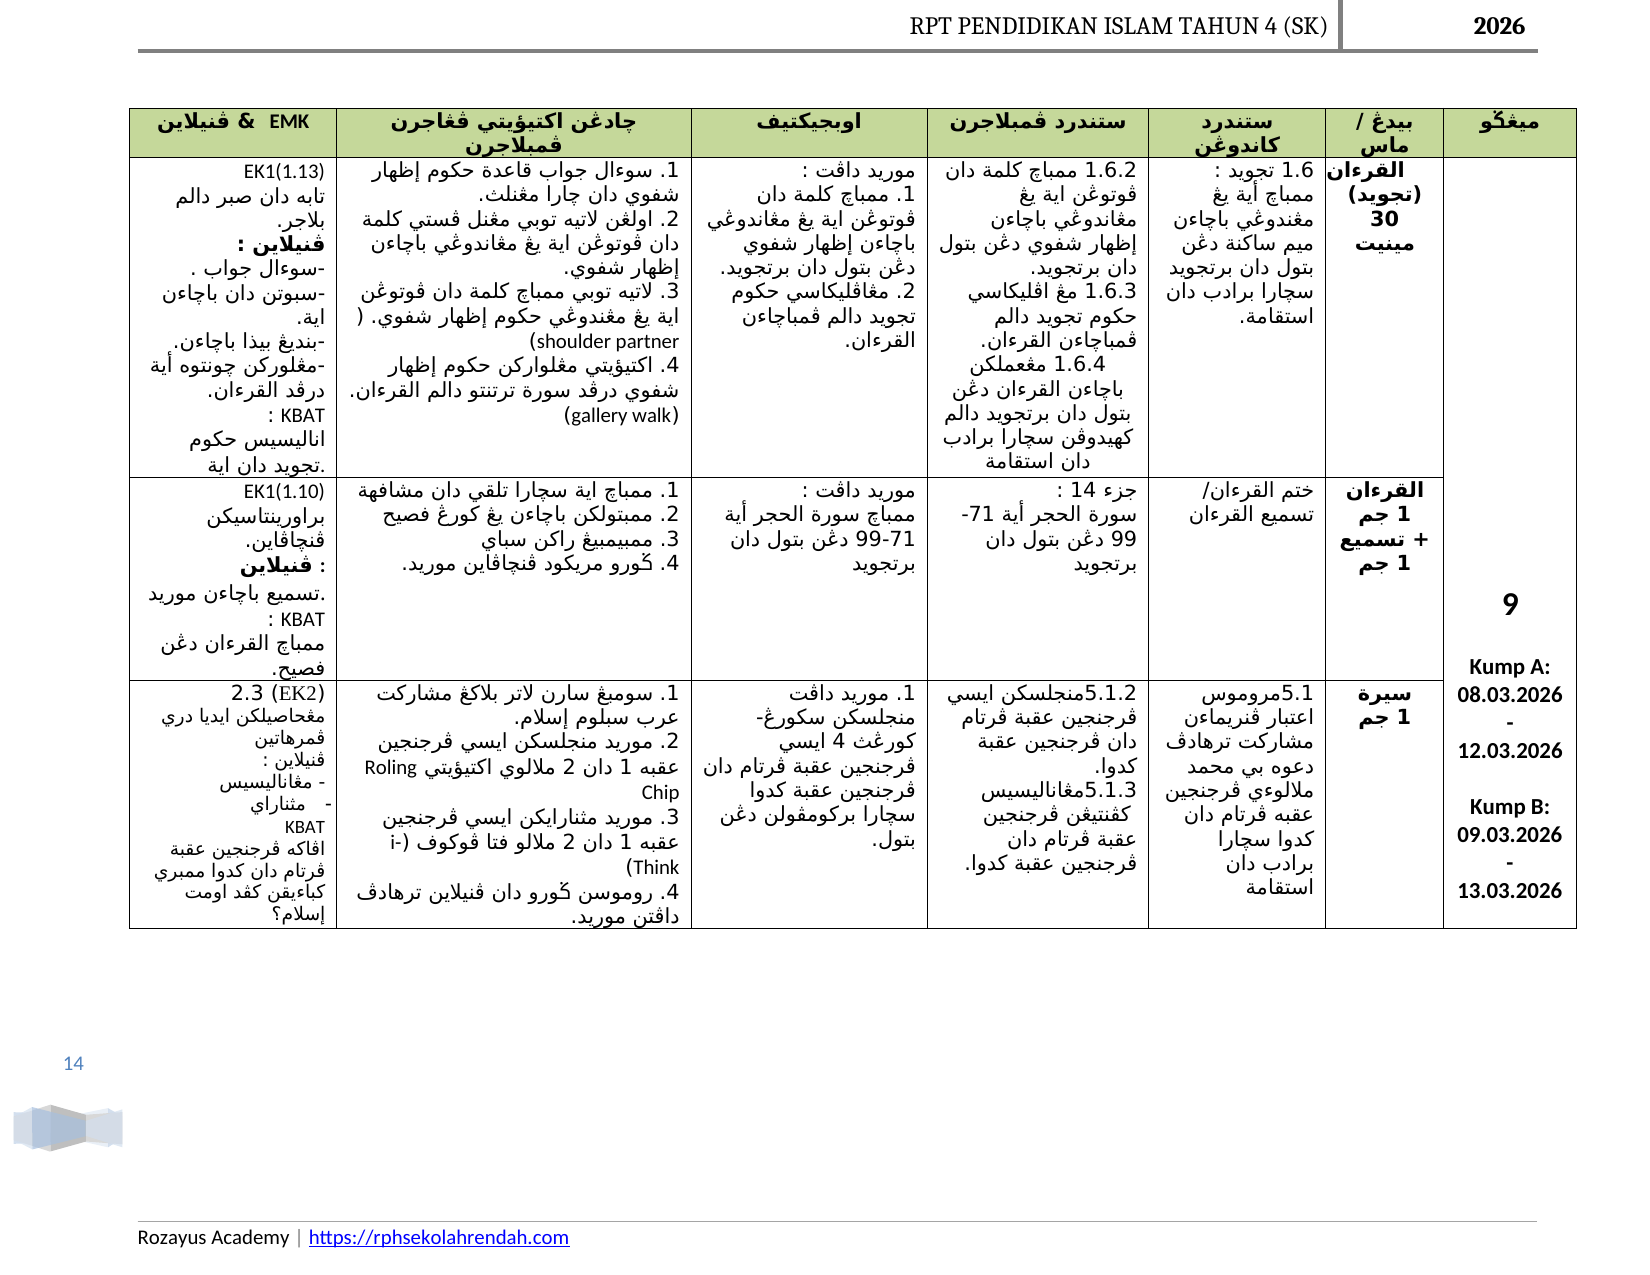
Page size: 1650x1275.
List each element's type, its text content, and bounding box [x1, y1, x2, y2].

table_cell 9 Kump A: 08.03.2026-12.03.2026 Kump B: 09.03.2026-13.03.2026 [1444, 158, 1576, 928]
table_cell موريد داڤت : ممباچ سورة الحجر أية 71-99 دڠن بتول دان برتجويد [692, 478, 927, 680]
table_cell 1.6.2 ممباچ كلمة دان ڤوتوڠن اية يڠ مڠاندوڠي باچاءن إظهار شفوي دڠن بتول دان برتجويد. 1.6.3 مڠ اڤليكاسي حكوم تجويد دالم ڤمباچاءن القرءان. 1.6.4 مڠعملكن باچاءن القرءان دڠن بتول دان برتجويد دالم كهيدوڤن سچارا برادب دان استقامة [928, 158, 1148, 477]
table_cell 1. سومبڠ سارن لاتر بلاكڠ مشاركت عرب سبلوم إسلام. 2. موريد منجلسكن ايسي ڤرجنجين عقبه 1 دان 2 ملالوي اكتيؤيتي Roling Chip 3. موريد مثنارايكن ايسي ڤرجنجين عقبه 1 دان 2 ملالو فتا ڤوكوف (i-Think) 4. روموسن ݢورو دان ڤنيلاين ترهادڤ داڤتن موريد. [337, 681, 691, 928]
table_cell 5.1.2منجلسكن ايسي ڤرجنجين عقبة ڤرتام دان ڤرجنجين عقبة كدوا. 5.1.3مڠاناليسيس كڤنتيڠن ڤرجنجين عقبة ڤرتام دان ڤرجنجين عقبة كدوا. [928, 681, 1148, 928]
table_cell جزء 14 : سورة الحجر أية 71-99 دڠن بتول دان برتجويد [928, 478, 1148, 680]
table_cell (EK2) 2.3 مڠحاصيلكن ايديا دري ڤمرهاتين ڤنيلاين : - مڠاناليسيس مثناراي KBAT اڤاكه ڤرجنجين عقبة ڤرتام دان كدوا ممبري كباءيقن كڤد اومت إسلام؟ [130, 681, 336, 928]
table_cell 1. موريد داڤت منجلسكن سكورڠ-كورڠث 4 ايسي ڤرجنجين عقبة ڤرتام دان ڤرجنجين عقبة كدوا سچارا بركومڤولن دڠن بتول. [692, 681, 927, 928]
table_header چادڠن اكتيؤيتي ڤڠاجرن ڤمبلاجرن [337, 109, 691, 157]
table_cell سيرة 1 جم [1326, 681, 1443, 928]
table_header اوبجيكتيف [692, 109, 927, 157]
table_header EMK & ڤنيلاين [130, 109, 336, 157]
table_cell القرءان 1 جم + تسميع 1 جم [1326, 478, 1443, 680]
table_cell 1. ممباچ اية سچارا تلقي دان مشافهة 2. ممبتولكن باچاءن يڠ كورڠ فصيح 3. ممبيمبيڠ راكن سباي 4. ݢورو مريكود ڤنچاڤاين موريد. [337, 478, 691, 680]
table_header ميڠݢو [1444, 109, 1576, 157]
table_cell 1. سوءال جواب قاعدة حكوم إظهار شفوي دان چارا مڠنلث. 2. اولڠن لاتيه توبي مڠنل ڤستي كلمة دان ڤوتوڠن اية يڠ مڠاندوڠي باچاءن إظهار شفوي. 3. لاتيه توبي ممباچ كلمة دان ڤوتوڠن اية يڠ مڠندوڠي حكوم إظهار شفوي. (shoulder partner) 4. اكتيؤيتي مڠلواركن حكوم إظهار شفوي درڤد سورة ترتنتو دالم القرءان. (gallery walk) [337, 158, 691, 477]
table_header بيدڠ / ماس [1326, 109, 1443, 157]
table_cell القرءان (تجويد) 30 مينيت [1326, 158, 1443, 477]
table_header ستندرد ڤمبلاجرن [928, 109, 1148, 157]
table_cell موريد داڤت : 1. ممباچ كلمة دان ڤوتوڠن اية يڠ مڠاندوڠي باچاءن إظهار شفوي دڠن بتول دان برتجويد. 2. مڠاڤليكاسي حكوم تجويد دالم ڤمباچاءن القرءان. [692, 158, 927, 477]
table_cell EK1(1.13) تابه دان صبر دالم بلاجر. ڤنيلاين : -سوءال جواب . -سبوتن دان باچاءن اية. -بنديڠ بيذا باچاءن. -مڠلوركن چونتوه أية درڤد القرءان. KBAT : اناليسيس حكوم تجويد دان اية. [130, 158, 336, 477]
table_header ستندرد كاندوڠن [1149, 109, 1325, 157]
table_cell 1.6 تجويد : ممباچ أية يڠ مڠندوڠي باچاءن ميم ساكنة دڠن بتول دان برتجويد سچارا برادب دان استقامة. [1149, 158, 1325, 477]
table_cell EK1(1.10) براورينتاسيكن ڤنچاڤاين. ڤنيلاين : تسميع باچاءن موريد. KBAT : ممباچ القرءان دڠن فصيح. [130, 478, 336, 680]
table_cell ختم القرءان/ تسميع القرءان [1149, 478, 1325, 680]
table_cell 5.1مروموس اعتبار ڤنريماءن مشاركت ترهادڤ دعوه بي محمد ملالوءي ڤرجنجين عقبه ڤرتام دان كدوا سچارا برادب دان استقامة [1149, 681, 1325, 928]
